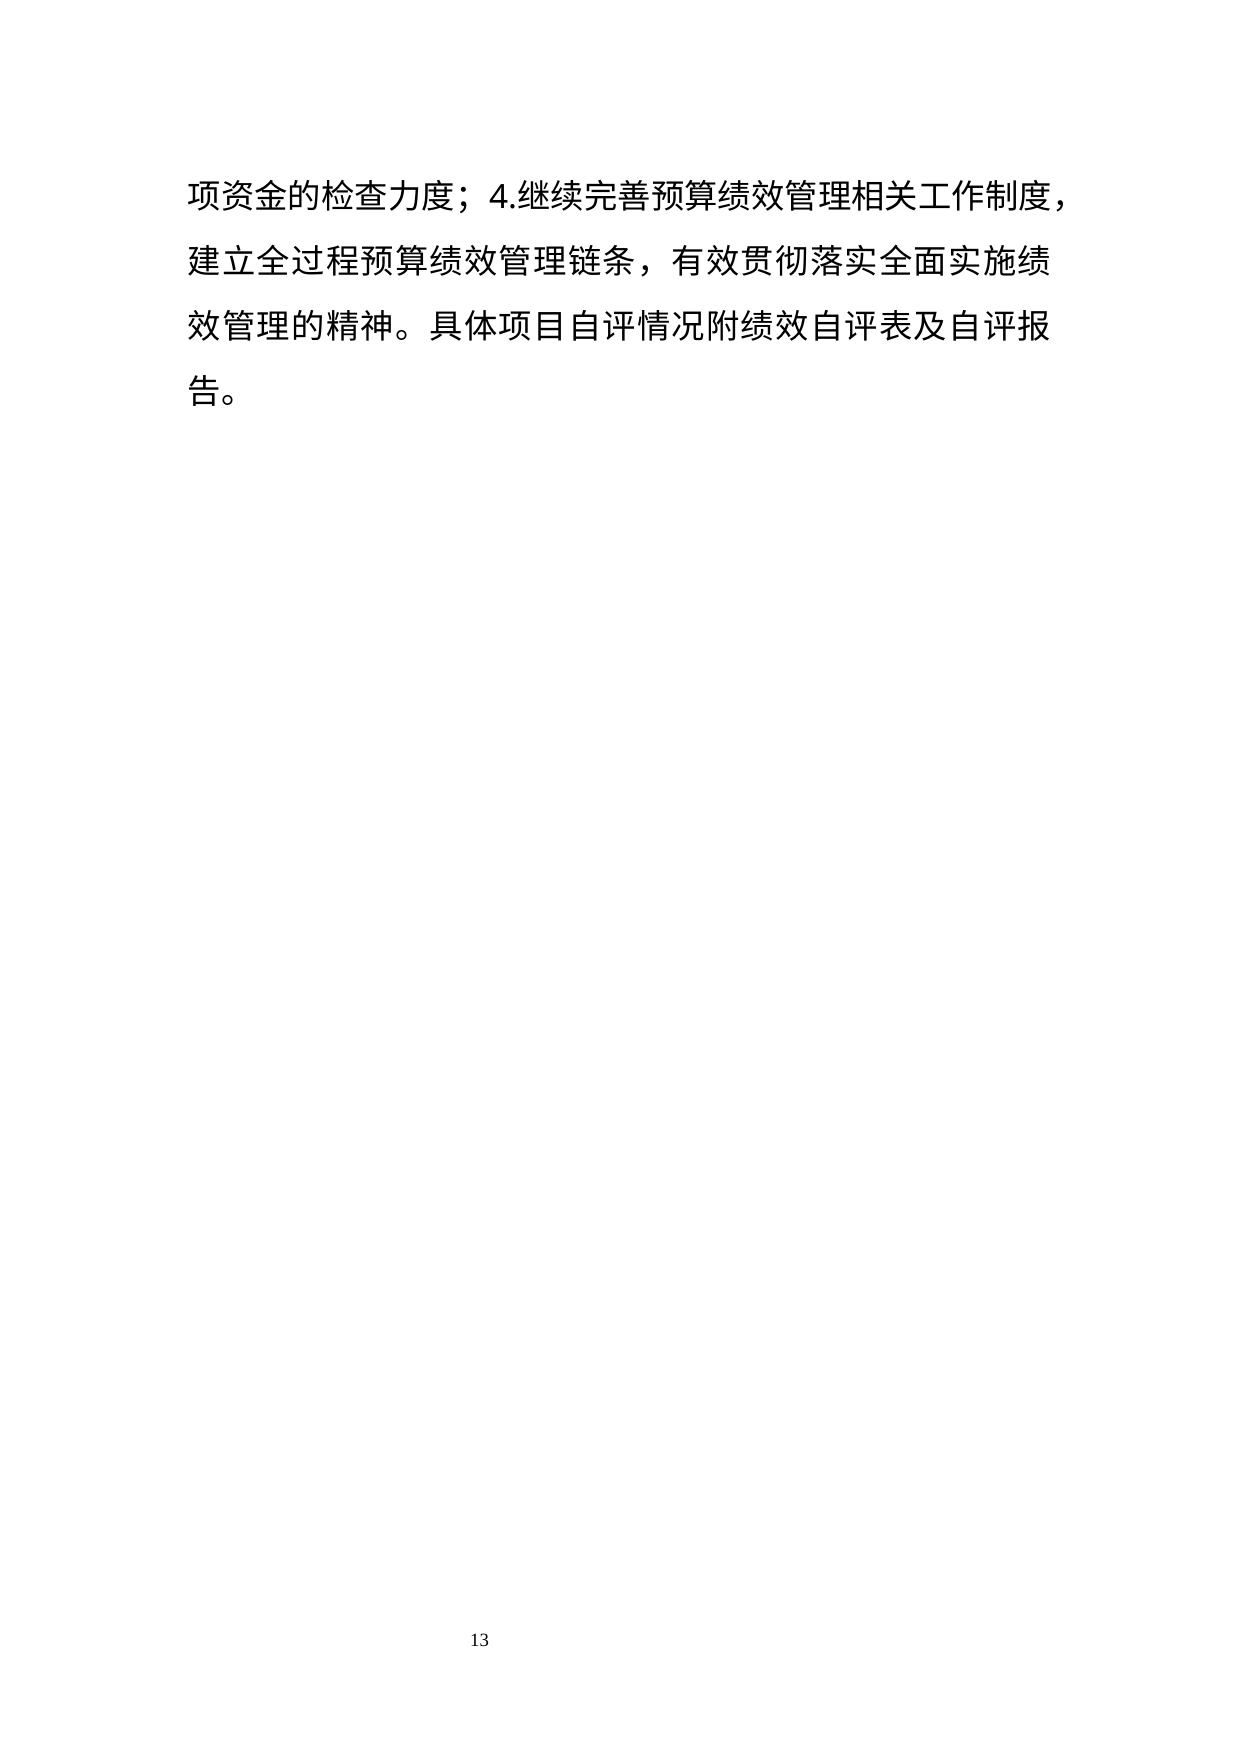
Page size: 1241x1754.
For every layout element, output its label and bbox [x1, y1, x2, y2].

text [187, 162, 1053, 422]
